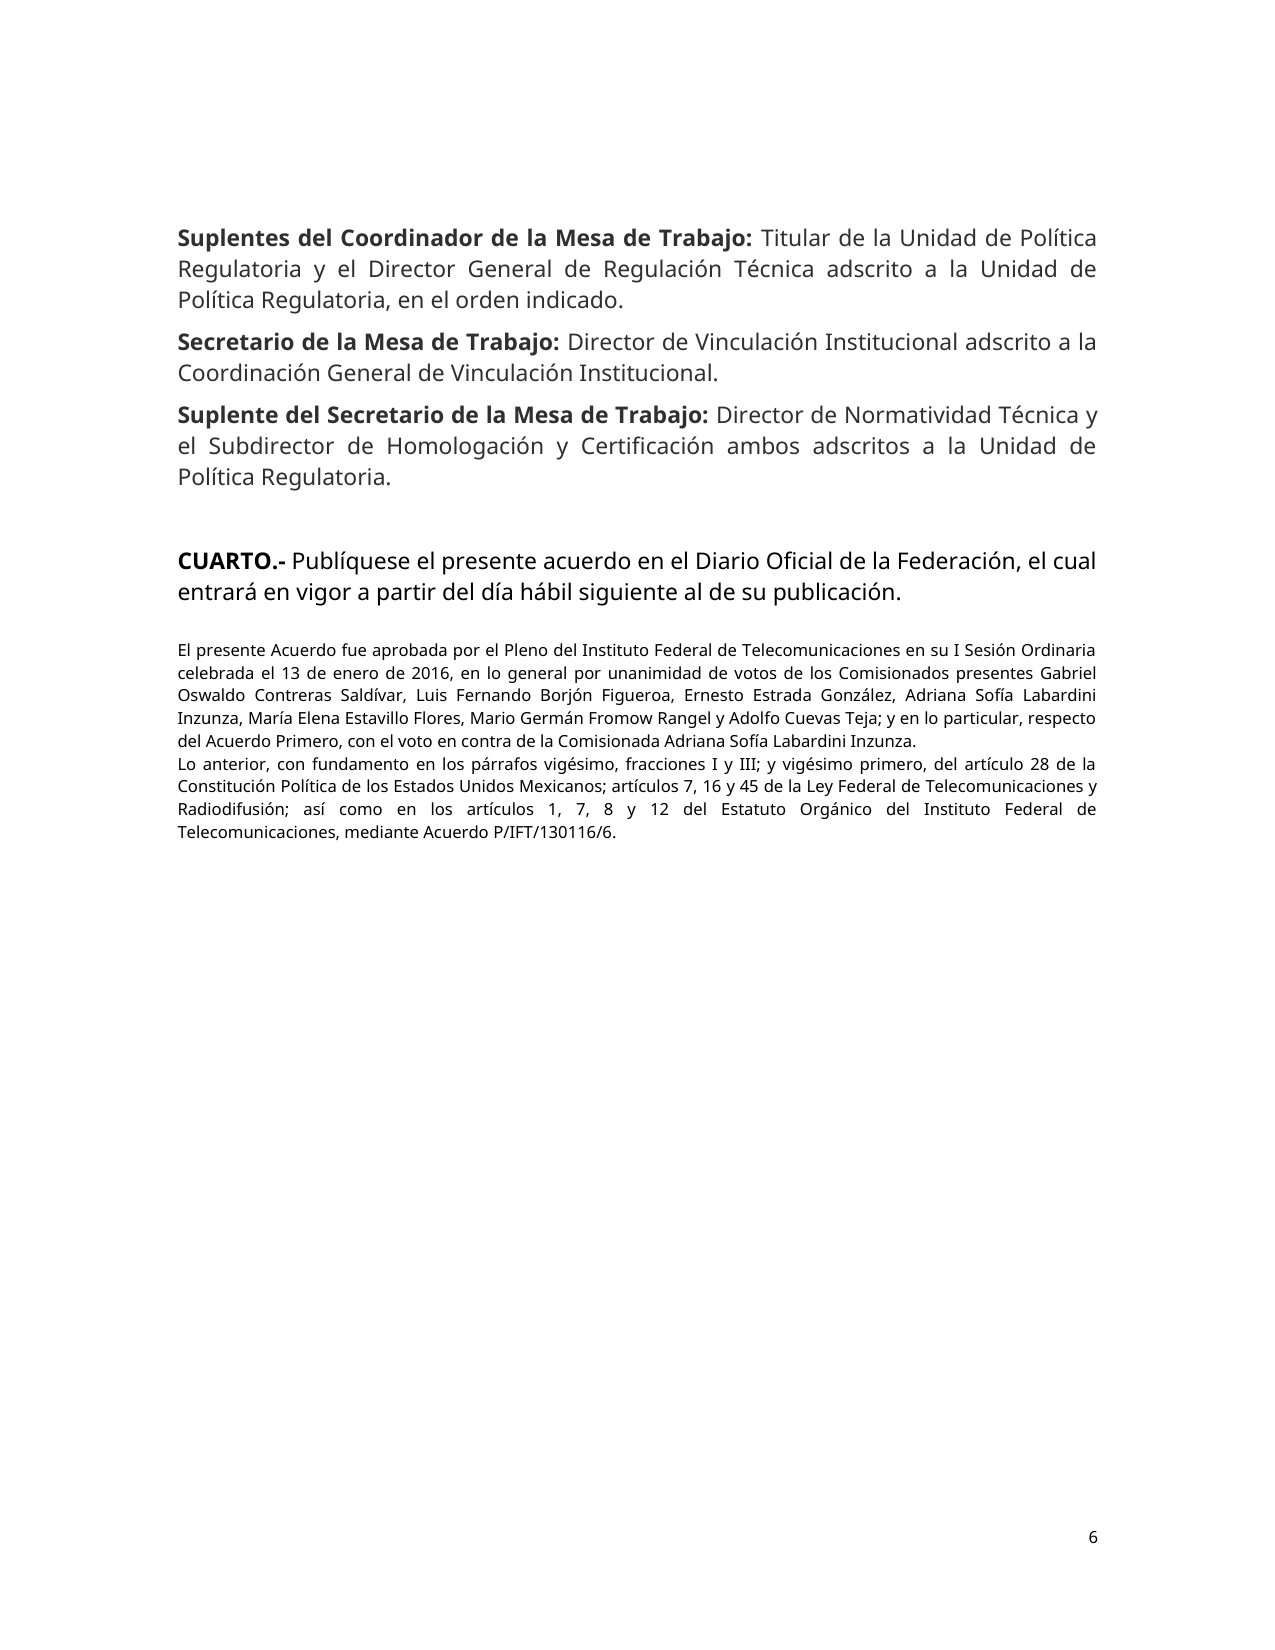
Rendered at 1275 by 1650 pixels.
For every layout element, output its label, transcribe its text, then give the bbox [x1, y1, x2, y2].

text Suplentes del Coordinador de la Mesa de Trabajo: Titular de la Unidad de Política Regulatoria y el Director General de Regulación Técnica adscrito a la Unidad de Política Regulatoria, en el orden indicado. [177, 222, 1098, 315]
text Suplente del Secretario de la Mesa de Trabajo: Director de Normatividad Técnica y el Subdirector de Homologación y Certificación ambos adscritos a la Unidad de Política Regulatoria. [177, 399, 1098, 493]
text Secretario de la Mesa de Trabajo: Director de Vinculación Institucional adscrito a la Coordinación General de Vinculación Institucional. [177, 326, 1098, 388]
text El presente Acuerdo fue aprobada por el Pleno del Instituto Federal de Telecomunicaciones en su I Sesión Ordinaria celebrada el 13 de enero de 2016, en lo general por unanimidad de votos de los Comisionados presentes Gabriel Oswaldo Contreras Saldívar, Luis Fernando Borjón Figueroa, Ernesto Estrada González, Adriana Sofía Labardini Inzunza, María Elena Estavillo Flores, Mario Germán Fromow Rangel y Adolfo Cuevas Teja; y en lo particular, respecto del Acuerdo Primero, con el voto en contra de la Comisionada Adriana Sofía Labardini Inzunza. [177, 639, 1098, 752]
text Lo anterior, con fundamento en los párrafos vigésimo, fracciones I y III; y vigésimo primero, del artículo 28 de la Constitución Política de los Estados Unidos Mexicanos; artículos 7, 16 y 45 de la Ley Federal de Telecomunicaciones y Radiodifusión; así como en los artículos 1, 7, 8 y 12 del Estatuto Orgánico del Instituto Federal de Telecomunicaciones, mediante Acuerdo P/IFT/130116/6. [177, 752, 1098, 843]
text CUARTO.- Publíquese el presente acuerdo en el Diario Oficial de la Federación, el cual entrará en vigor a partir del día hábil siguiente al de su publicación. [177, 545, 1098, 607]
